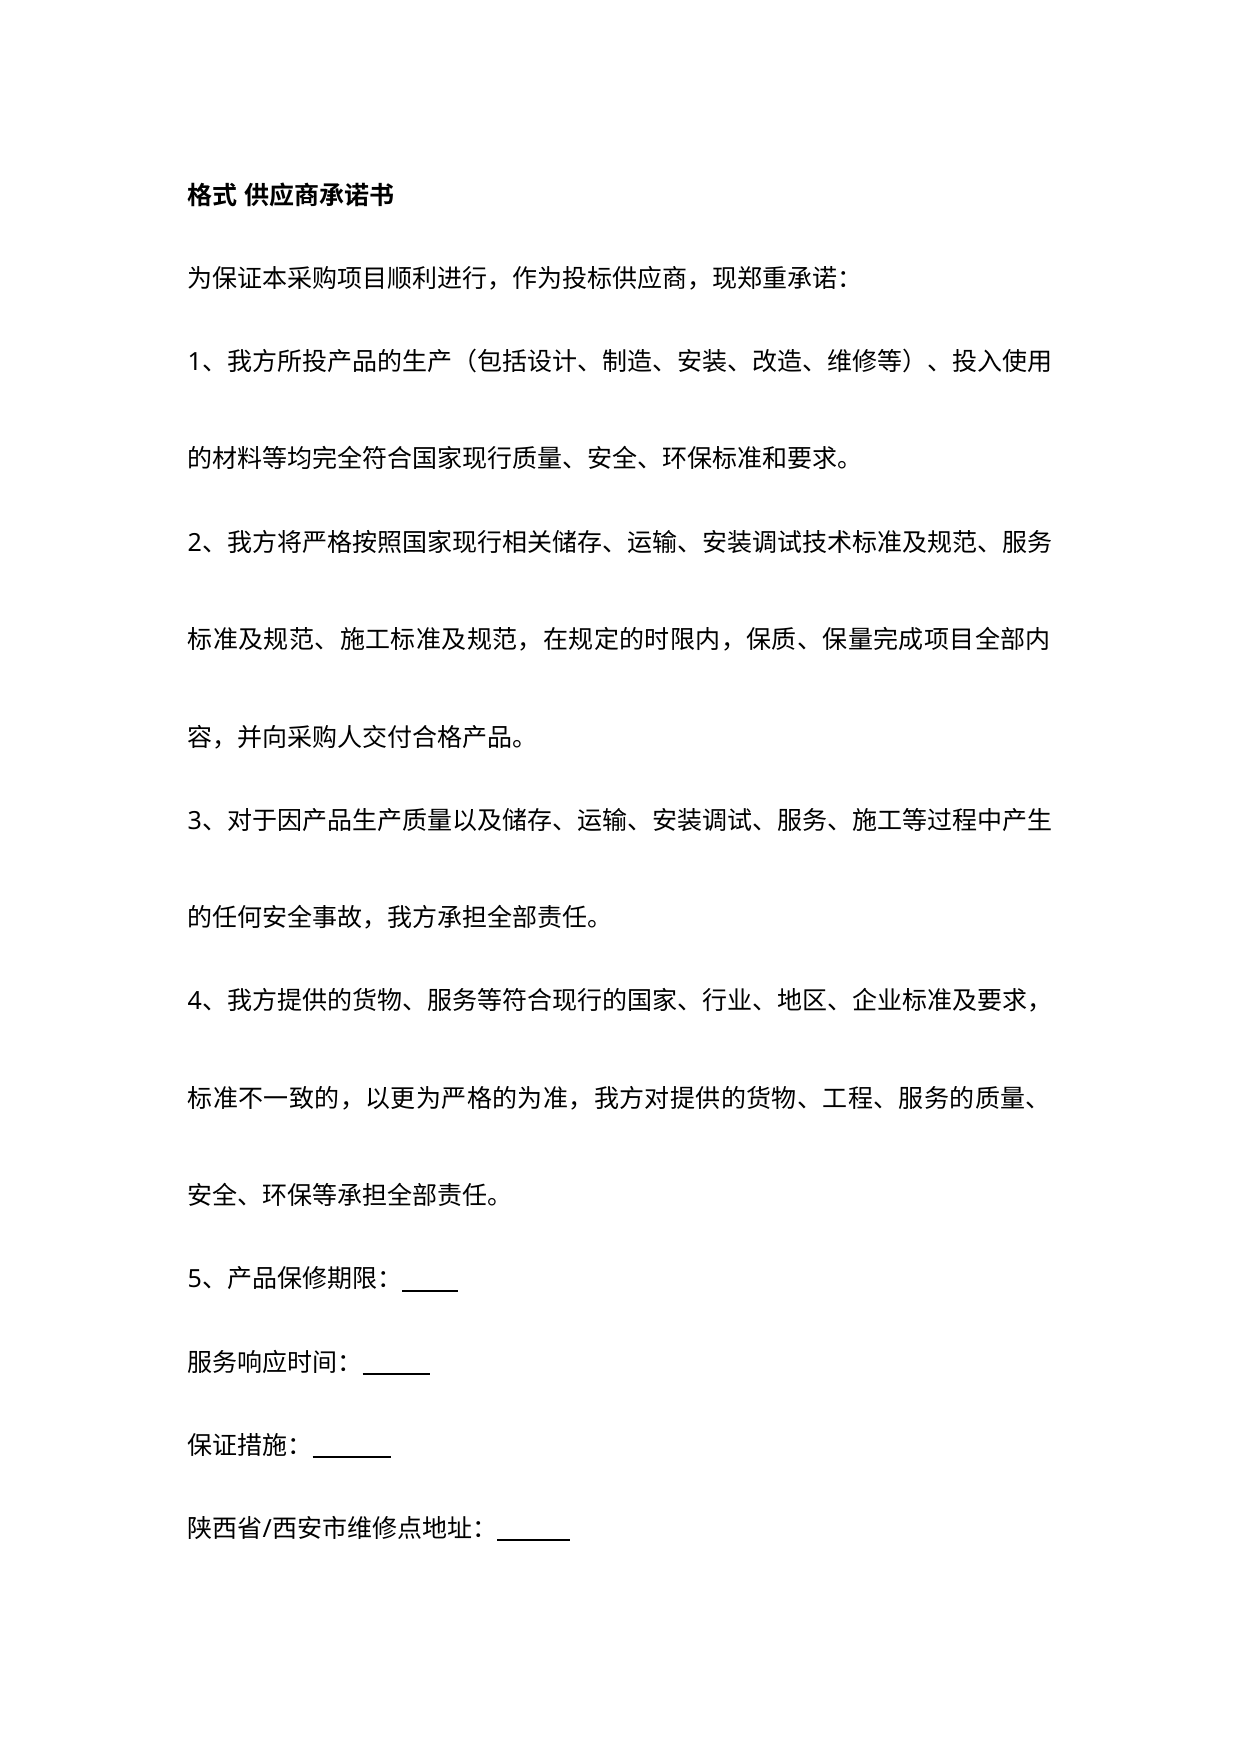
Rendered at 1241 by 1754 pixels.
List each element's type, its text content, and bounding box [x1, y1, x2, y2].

text 格式 供应商承诺书 [187, 162, 1053, 227]
text 陕西省/西安市维修点地址： [187, 1494, 1053, 1559]
text 1、我方所投产品的生产（包括设计、制造、安装、改造、维修等）、投入使用的材料等均完全符合国家现行质量、安全、环保标准和要求。 [187, 327, 1053, 489]
text 5、产品保修期限： [187, 1244, 1053, 1309]
text 3、对于因产品生产质量以及储存、运输、安装调试、服务、施工等过程中产生的任何安全事故，我方承担全部责任。 [187, 786, 1053, 948]
text 2、我方将严格按照国家现行相关储存、运输、安装调试技术标准及规范、服务标准及规范、施工标准及规范，在规定的时限内，保质、保量完成项目全部内容，并向采购人交付合格产品。 [187, 508, 1053, 768]
text 4、我方提供的货物、服务等符合现行的国家、行业、地区、企业标准及要求，标准不一致的，以更为严格的为准，我方对提供的货物、工程、服务的质量、安全、环保等承担全部责任。 [187, 966, 1053, 1226]
text 保证措施： [187, 1411, 1053, 1476]
text 服务响应时间： [187, 1328, 1053, 1393]
text 为保证本采购项目顺利进行，作为投标供应商，现郑重承诺： [187, 244, 1053, 309]
